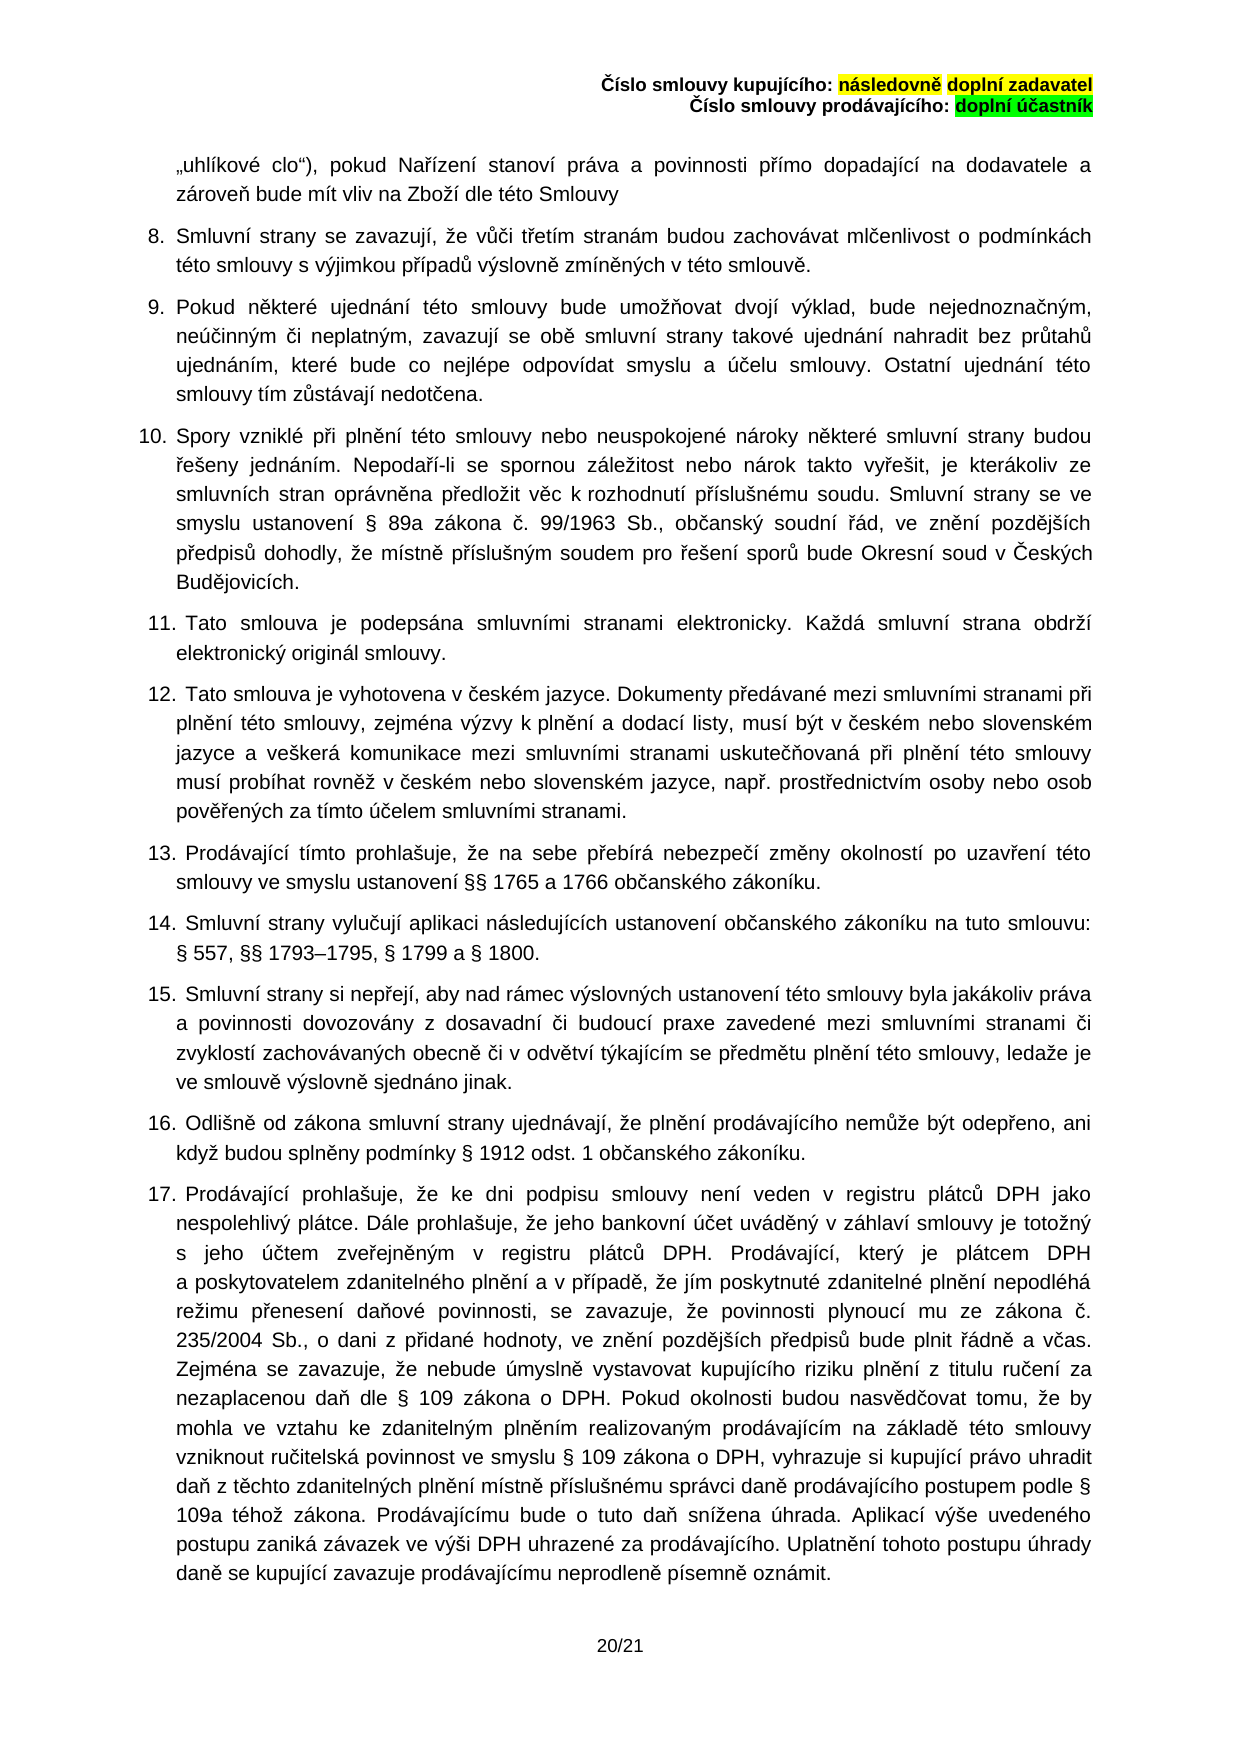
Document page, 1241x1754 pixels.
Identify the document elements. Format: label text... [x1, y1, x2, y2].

text Smluvní strany vylučují aplikaci následujících ustanovení občanského zákoníku na tuto smlouvu: § 557, §§ 1793–1795, § 1799 a § 1800. [148, 906, 1093, 964]
text Smluvní strany se zavazují, že vůči třetím stranám budou zachovávat mlčenlivost o podmínkách této smlouvy s výjimkou případů výslovně zmíněných v této smlouvě. [148, 218, 1093, 277]
text Smluvní strany si nepřejí, aby nad rámec výslovných ustanovení této smlouvy byla jakákoliv práva a povinnosti dovozovány z dosavadní či budoucí praxe zavedené mezi smluvními stranami či zvyklostí zachovávaných obecně či v odvětví týkajícím se předmětu plnění této smlouvy, ledaže je ve smlouvě výslovně sjednáno jinak. [148, 977, 1093, 1093]
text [148, 148, 1093, 206]
text Odlišně od zákona smluvní strany ujednávají, že plnění prodávajícího nemůže být odepřeno, ani když budou splněny podmínky § 1912 odst. 1 občanského zákoníku. [148, 1106, 1093, 1164]
text Spory vzniklé při plnění této smlouvy nebo neuspokojené nároky některé smluvní strany budou řešeny jednáním. Nepodaří-li se spornou záležitost nebo nárok takto vyřešit, je kterákoliv ze smluvních stran oprávněna předložit věc k rozhodnutí příslušnému soudu. Smluvní strany se ve smyslu ustanovení § 89a zákona č. 99/1963 Sb., občanský soudní řád, ve znění pozdějších předpisů dohodly, že místně příslušným soudem pro řešení sporů bude Okresní soud v Českých Budějovicích. [138, 418, 1093, 593]
text Prodávající prohlašuje, že ke dni podpisu smlouvy není veden v registru plátců DPH jako nespolehlivý plátce. Dále prohlašuje, že jeho bankovní účet uváděný v záhlaví smlouvy je totožný s jeho účtem zveřejněným v registru plátců DPH. Prodávající, který je plátcem DPH a poskytovatelem zdanitelného plnění a v případě, že jím poskytnuté zdanitelné plnění nepodléhá režimu přenesení daňové povinnosti, se zavazuje, že povinnosti plynoucí mu ze zákona č. 235/2004 Sb., o dani z přidané hodnoty, ve znění pozdějších předpisů bude plnit řádně a včas. Zejména se zavazuje, že nebude úmyslně vystavovat kupujícího riziku plnění z titulu ručení za nezaplacenou daň dle § 109 zákona o DPH. Pokud okolnosti budou nasvědčovat tomu, že by mohla ve vztahu ke zdanitelným plněním realizovaným prodávajícím na základě této smlouvy vzniknout ručitelská povinnost ve smyslu § 109 zákona o DPH, vyhrazuje si kupující právo uhradit daň z těchto zdanitelných plnění místně příslušnému správci daně prodávajícího postupem podle § 109a téhož zákona. Prodávajícímu bude o tuto daň snížena úhrada. Aplikací výše uvedeného postupu zaniká závazek ve výši DPH uhrazené za prodávajícího. Uplatnění tohoto postupu úhrady daně se kupující zavazuje prodávajícímu neprodleně písemně oznámit. [148, 1177, 1093, 1585]
text Tato smlouva je vyhotovena v českém jazyce. Dokumenty předávané mezi smluvními stranami při plnění této smlouvy, zejména výzvy k plnění a dodací listy, musí být v českém nebo slovenském jazyce a veškerá komunikace mezi smluvními stranami uskutečňovaná při plnění této smlouvy musí probíhat rovněž v českém nebo slovenském jazyce, např. prostřednictvím osoby nebo osob pověřených za tímto účelem smluvními stranami. [148, 677, 1093, 823]
text Prodávající tímto prohlašuje, že na sebe přebírá nebezpečí změny okolností po uzavření této smlouvy ve smyslu ustanovení §§ 1765 a 1766 občanského zákoníku. [148, 835, 1093, 893]
text Pokud některé ujednání této smlouvy bude umožňovat dvojí výklad, bude nejednoznačným, neúčinným či neplatným, zavazují se obě smluvní strany takové ujednání nahradit bez průtahů ujednáním, které bude co nejlépe odpovídat smyslu a účelu smlouvy. Ostatní ujednání této smlouvy tím zůstávají nedotčena. [148, 289, 1093, 406]
text Tato smlouva je podepsána smluvními stranami elektronicky. Každá smluvní strana obdrží elektronický originál smlouvy. [148, 606, 1093, 664]
